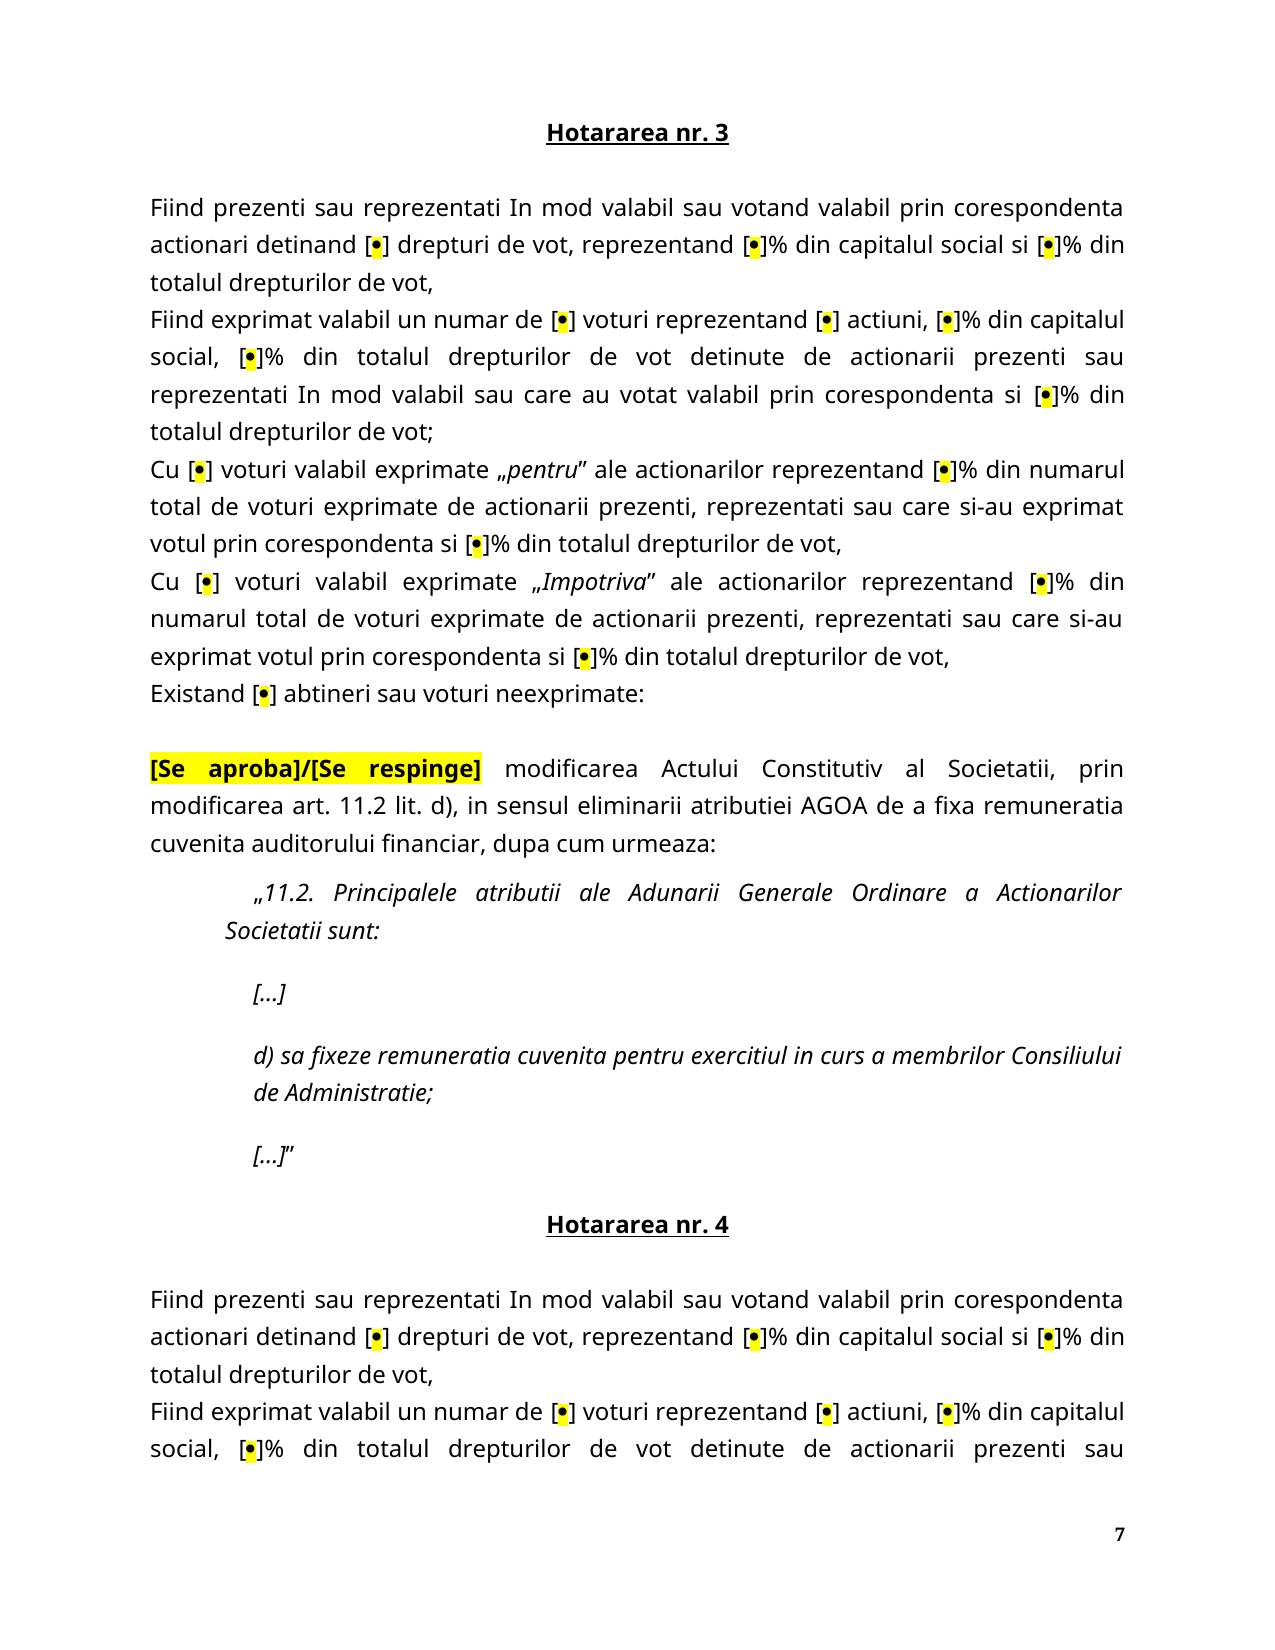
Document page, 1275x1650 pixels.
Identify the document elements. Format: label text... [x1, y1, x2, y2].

text Hotararea nr. 3 [150, 116, 1125, 148]
text Cu [] voturi valabil exprimate „pentru” ale actionarilor reprezentand []% din numarul total de voturi exprimate de actionarii prezenti, reprezentati sau care si-au exprimat votul prin corespondenta si []% din totalul drepturilor de vot, [150, 452, 1125, 560]
text Cu [] voturi valabil exprimate „Impotriva” ale actionarilor reprezentand []% din numarul total de voturi exprimate de actionarii prezenti, reprezentati sau care si-au exprimat votul prin corespondenta si []% din totalul drepturilor de vot, [150, 564, 1125, 672]
text Existand [] abtineri sau voturi neexprimate: [150, 677, 1125, 709]
text [Se aproba]/[Se respinge] modificarea Actului Constitutiv al Societatii, prin modificarea art. 11.2 lit. d), in sensul eliminarii atributiei AGOA de a fixa remuneratia cuvenita auditorului financiar, dupa cum urmeaza: [150, 752, 1125, 859]
text […] [225, 976, 1125, 1009]
text d) sa fixeze remuneratia cuvenita pentru exercitiul in curs a membrilor Consiliului de Administratie; [253, 1038, 1125, 1108]
text Fiind prezenti sau reprezentati In mod valabil sau votand valabil prin corespondenta actionari detinand [] drepturi de vot, reprezentand []% din capitalul social si []% din totalul drepturilor de vot, [150, 1283, 1125, 1390]
text Hotararea nr. 4 [150, 1208, 1125, 1240]
text Fiind prezenti sau reprezentati In mod valabil sau votand valabil prin corespondenta actionari detinand [] drepturi de vot, reprezentand []% din capitalul social si []% din totalul drepturilor de vot, [150, 191, 1125, 298]
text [150, 1395, 1125, 1465]
text „11.2. Principalele atributii ale Adunarii Generale Ordinare a Actionarilor Societatii sunt: [225, 876, 1125, 946]
text […]” [178, 1138, 1125, 1171]
